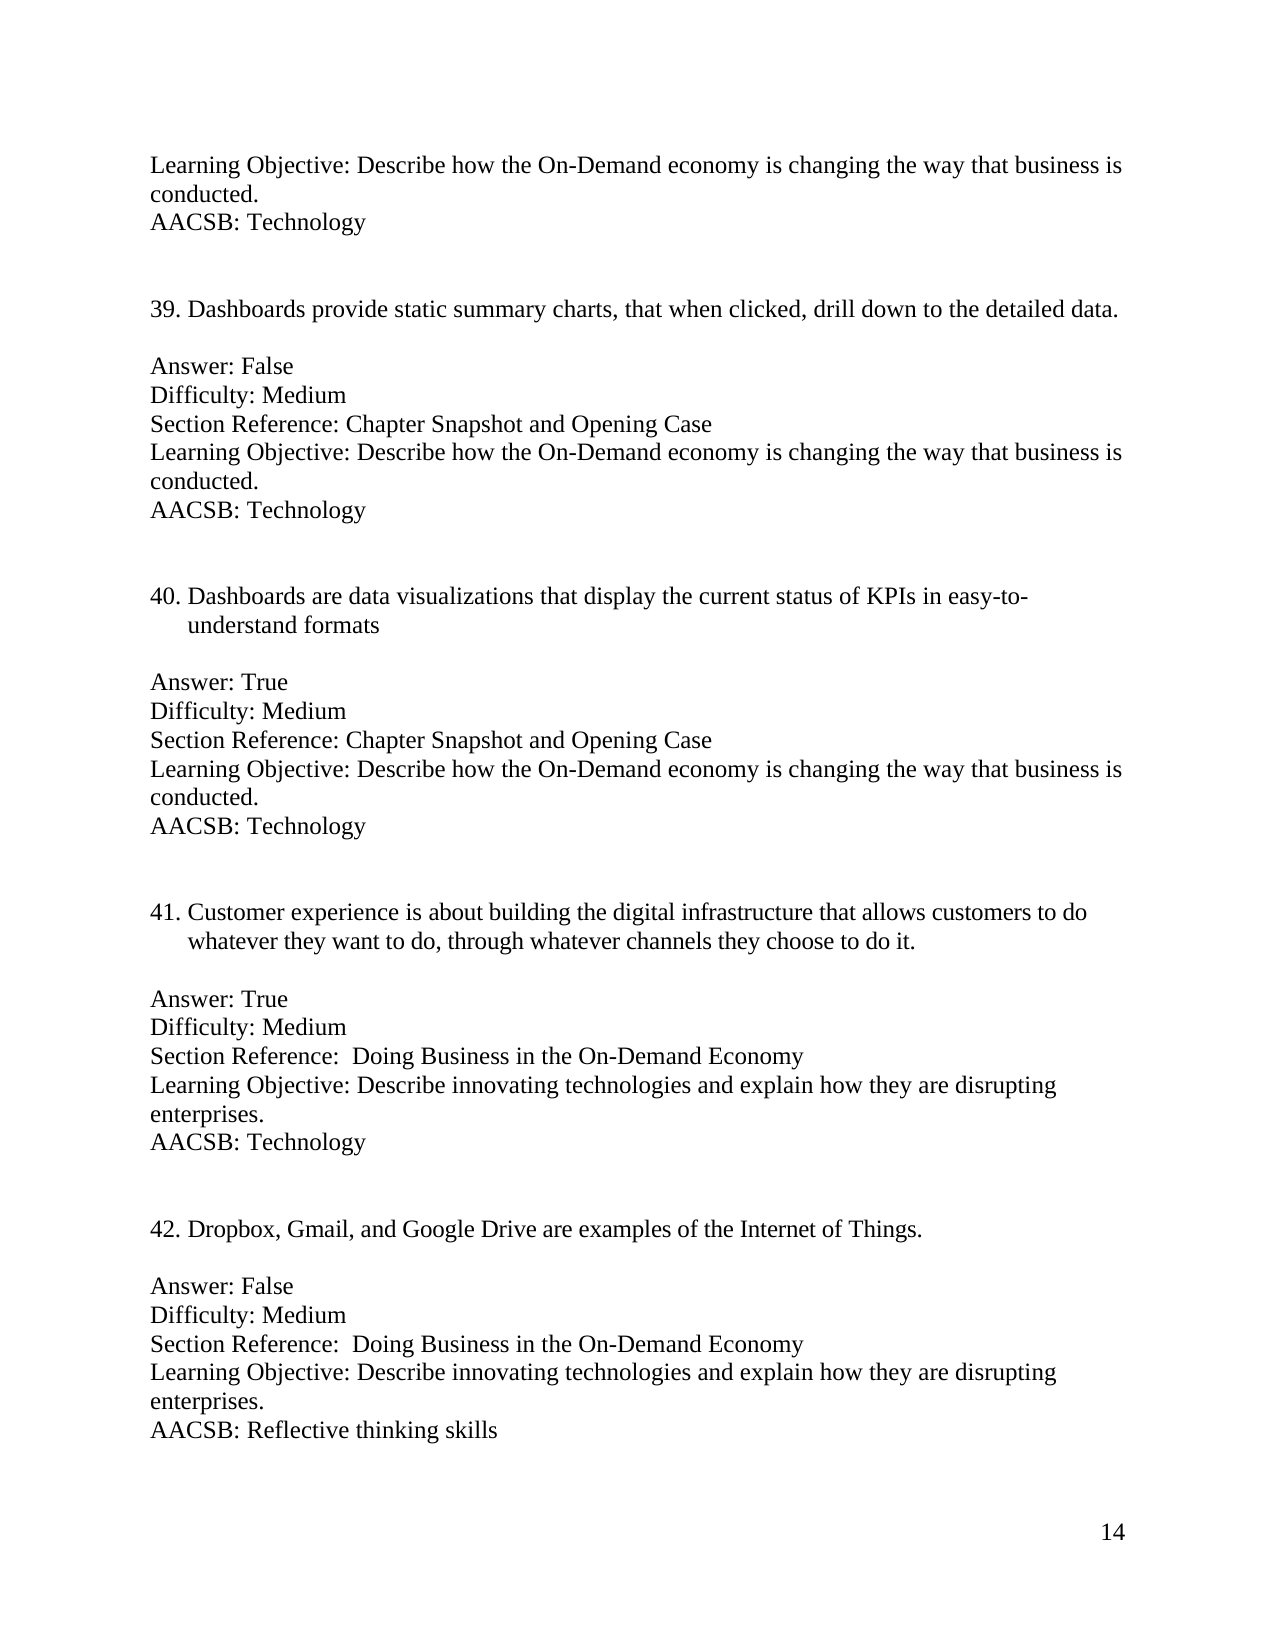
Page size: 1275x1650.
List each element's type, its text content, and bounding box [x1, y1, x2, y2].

text AACSB: Technology [150, 811, 1125, 840]
text Answer: True [150, 667, 1125, 696]
list Dashboards provide static summary charts, that when clicked, drill down to the detailed data. [150, 294, 1125, 322]
text Answer: True [150, 984, 1125, 1012]
text Learning Objective: Describe innovating technologies and explain how they are disrupting enterprises. [150, 1357, 1125, 1415]
text Section Reference: Doing Business in the On-Demand Economy [150, 1329, 1125, 1357]
text Learning Objective: Describe how the On-Demand economy is changing the way that business is conducted. [150, 150, 1125, 207]
text Answer: False [150, 351, 1125, 380]
text Difficulty: Medium [150, 696, 1125, 725]
list Dropbox, Gmail, and Google Drive are examples of the Internet of Things. [150, 1214, 1125, 1242]
text Difficulty: Medium [150, 1012, 1125, 1041]
text Learning Objective: Describe innovating technologies and explain how they are disrupting enterprises. [150, 1070, 1125, 1127]
list Dashboards are data visualizations that display the current status of KPIs in easy-to-understand formats [150, 581, 1125, 639]
text Answer: False [150, 1271, 1125, 1300]
text Learning Objective: Describe how the On-Demand economy is changing the way that business is conducted. [150, 437, 1125, 495]
text Section Reference: Chapter Snapshot and Opening Case [150, 409, 1125, 437]
text Learning Objective: Describe how the On-Demand economy is changing the way that business is conducted. [150, 754, 1125, 811]
list Customer experience is about building the digital infrastructure that allows customers to do whatever they want to do, through whatever channels they choose to do it. [150, 897, 1125, 955]
text AACSB: Technology [150, 207, 1125, 236]
text AACSB: Technology [150, 495, 1125, 524]
text Difficulty: Medium [150, 1300, 1125, 1329]
text Section Reference: Doing Business in the On-Demand Economy [150, 1041, 1125, 1070]
text Difficulty: Medium [150, 380, 1125, 409]
text AACSB: Reflective thinking skills [150, 1415, 1125, 1444]
text Section Reference: Chapter Snapshot and Opening Case [150, 725, 1125, 754]
text AACSB: Technology [150, 1127, 1125, 1156]
